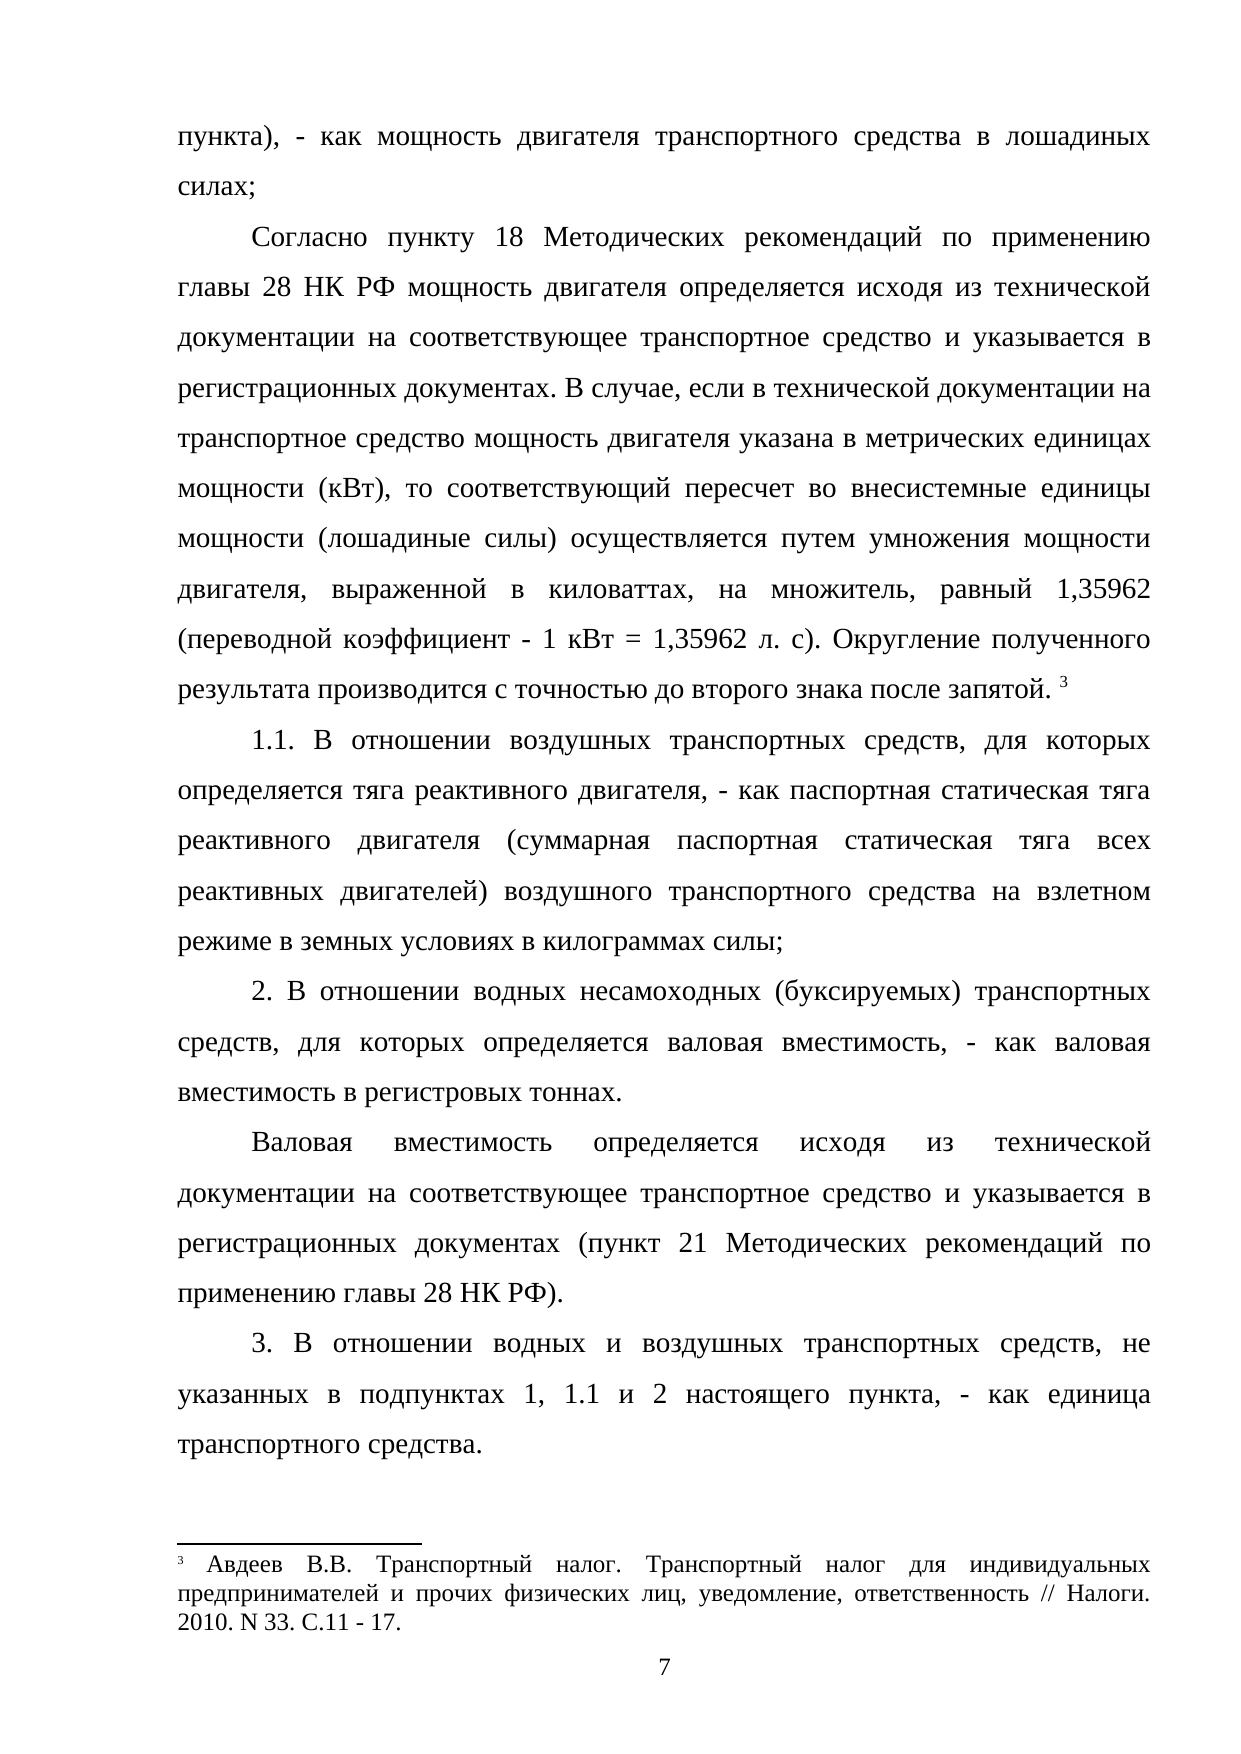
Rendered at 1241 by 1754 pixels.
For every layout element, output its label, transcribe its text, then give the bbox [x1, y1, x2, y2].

text 1.1. В отношении воздушных транспортных средств, для которых определяется тяга реактивного двигателя, - как паспортная статическая тяга реактивного двигателя (суммарная паспортная статическая тяга всех реактивных двигателей) воздушного транспортного средства на взлетном режиме в земных условиях в килограммах силы; [177, 722, 1152, 957]
text Согласно пункту 18 Методических рекомендаций по применению главы 28 НК РФ мощность двигателя определяется исходя из технической документации на соответствующее транспортное средство и указывается в регистрационных документах. В случае, если в технической документации на транспортное средство мощность двигателя указана в метрических единицах мощности (кВт), то соответствующий пересчет во внесистемные единицы мощности (лошадиные силы) осуществляется путем умножения мощности двигателя, выраженной в киловаттах, на множитель, равный 1,35962 (переводной коэффициент - 1 кВт = . с). Округление полученного результата производится с точностью до второго знака после запятой. [177, 219, 1152, 705]
text Валовая вместимость определяется исходя из технической документации на соответствующее транспортное средство и указывается в регистрационных документах (пункт 21 Методических рекомендаций по применению главы 28 НК РФ). [177, 1124, 1152, 1309]
text 3. В отношении водных и воздушных транспортных средств, не указанных в подпунктах 1, 1.1 и 2 настоящего пункта, - как единица транспортного средства. [177, 1326, 1152, 1460]
text 2. В отношении водных несамоходных (буксируемых) транспортных средств, для которых определяется валовая вместимость, - как валовая вместимость в регистровых тоннах. [177, 973, 1152, 1108]
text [177, 118, 1152, 202]
